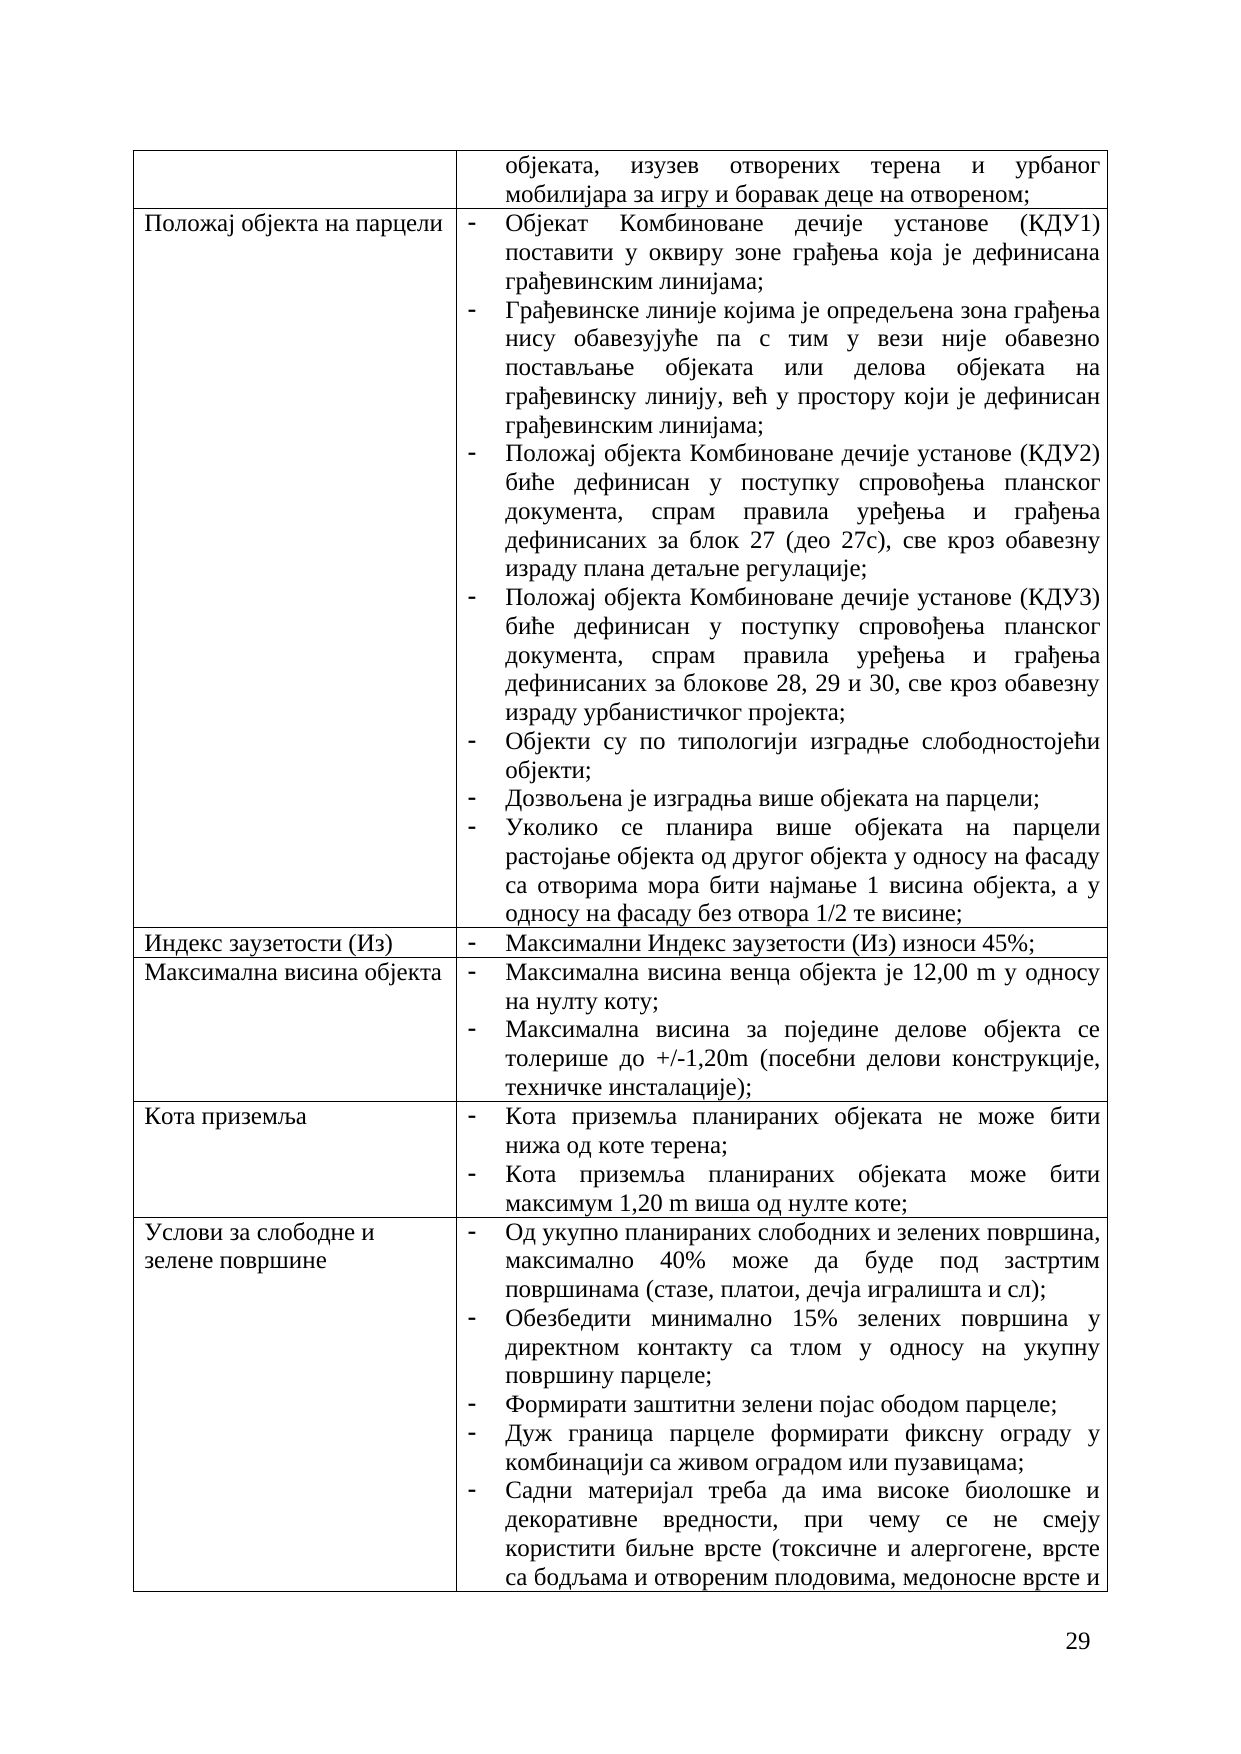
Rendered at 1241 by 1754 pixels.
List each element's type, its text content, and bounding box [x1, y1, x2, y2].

table_cell Кота приземља планираних објеката не може бити нижа од коте терена; Кота приземља планираних објеката може бити максимум 1,20 m виша од нулте коте; [457, 1102, 1107, 1216]
table_cell Кота приземља [134, 1102, 456, 1216]
table_cell Индекс заузетости (Из) [134, 928, 456, 957]
table_cell Максимална висина објекта [134, 958, 456, 1101]
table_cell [134, 1218, 456, 1591]
table_cell Објекат Комбиноване дечије установе (КДУ1) поставити у оквиру зоне грађења која је дефинисана грађевинским линијама; Грађевинске линије којима је опредељена зона грађења нису обавезујуће па с тим у вези није обавезно постављање објеката или делова објеката на грађевинску линију, већ у простору који је дефинисан грађевинским линијама; Положај објекта Комбиноване дечије установе (КДУ2) биће дефинисан у поступку спровођења планског документа, спрам правила уређења и грађења дефинисаних за блок 27 (део 27c), све кроз обавезну израду плана детаљне регулације; Положај објекта Комбиноване дечије установе (КДУ3) биће дефинисан у поступку спровођења планског документа, спрам правила уређења и грађења дефинисаних за блокове 28, 29 и 30, све кроз обавезну израду урбанистичког пројекта; Објекти су по типологији изградње слободностојећи објекти; Дозвољена је изградња више објеката на парцели; Уколико се планира више објеката на парцели растојање објекта од другог објекта у односу на фасаду са отворима мора бити најмање 1 висина објекта, а у односу на фасаду без отвора 1/2 те висине; [457, 209, 1107, 927]
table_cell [457, 1218, 1107, 1591]
table_cell Максимална висина венца објекта је 12,00 m у односу на нулту коту; Максимална висина за поједине делове објекта се толерише до +/-1,20m (посебни делови конструкције, техничке инсталације); [457, 958, 1107, 1101]
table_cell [134, 151, 456, 208]
table_cell Положај објекта на парцели [134, 209, 456, 927]
table_cell Максимални Индекс заузетости (Из) износи 45%; [457, 928, 1107, 957]
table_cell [457, 151, 1107, 208]
